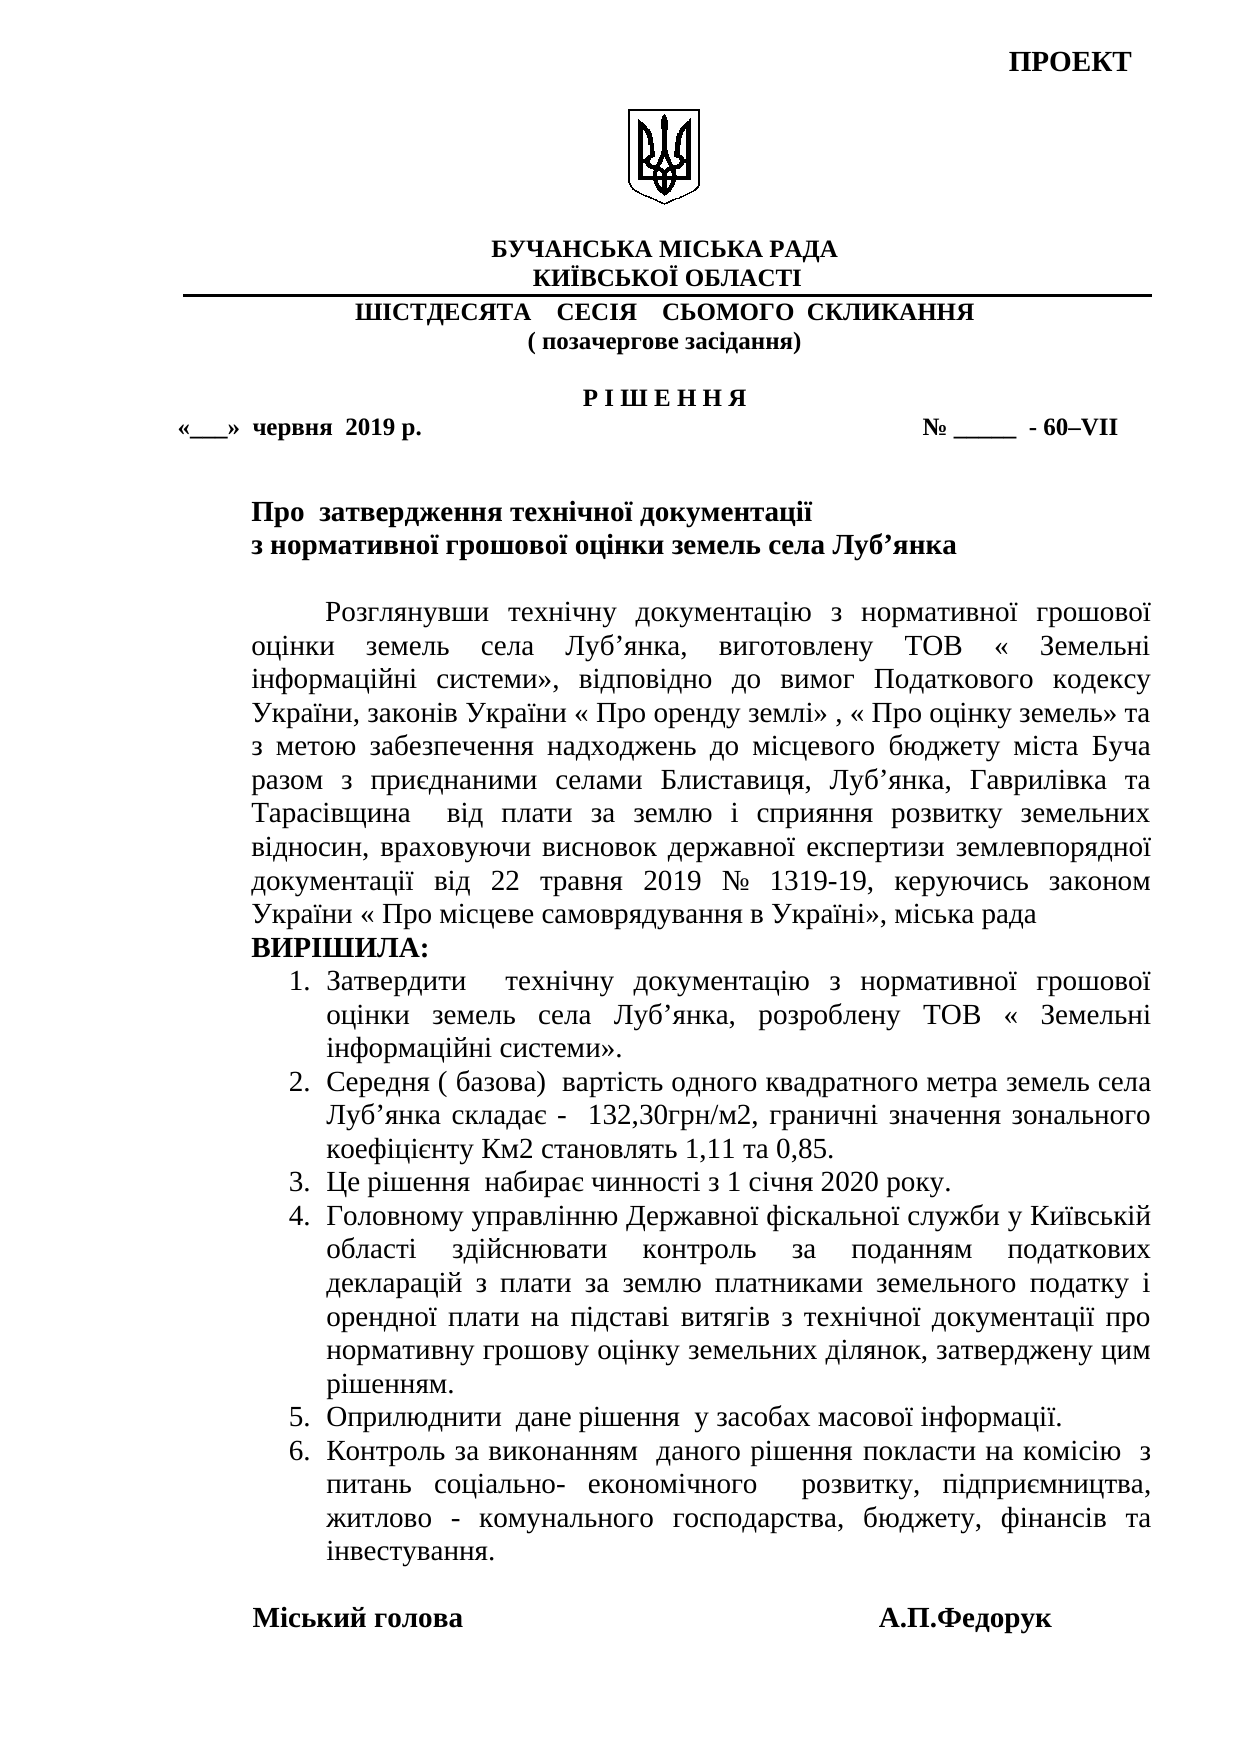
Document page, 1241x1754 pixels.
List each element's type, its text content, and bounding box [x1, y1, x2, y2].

list Затвердити технічну документацію з нормативної грошової оцінки земель села Луб’янка, розроблену ТОВ « Земельні інформаційні системи». [288, 963, 1152, 1064]
text ВИРІШИЛА: [251, 930, 1152, 963]
text ШІСТДЕСЯТА СЕСІЯ СЬОМОГО СКЛИКАННЯ [177, 297, 1152, 326]
text ( позачергове засідання) [177, 326, 1152, 354]
list Головному управлінню Державної фіскальної служби у Київській області здійснювати контроль за поданням податкових декларацій з плати за землю платниками земельного податку і орендної плати на підставі витягів з технічної документації про нормативну грошову оцінку земельних ділянок, затверджену цим рішенням. [288, 1198, 1152, 1399]
text з нормативної грошової оцінки земель села Луб’янка [251, 527, 1152, 561]
text БУЧАНСЬКА МІСЬКА РАДА [177, 234, 1152, 263]
text Розглянувши технічну документацію з нормативної грошової оцінки земель села Луб’янка, виготовлену ТОВ « Земельні інформаційні системи», відповідно до вимог Податкового кодексу України, законів України « Про оренду землі» , « Про оцінку земель» та з метою забезпечення надходжень до місцевого бюджету міста Буча разом з приєднаними селами Блиставиця, Луб’янка, Гаврилівка та Тарасівщина від плати за землю і сприяння розвитку земельних відносин, враховуючи висновок державної експертизи землевпорядної документації від 22 травня 2019 № 1319-19, керуючись законом України « Про місцеве самоврядування в Україні», міська рада [251, 594, 1152, 930]
text «___» червня 2019 р. № _____ - 60–VІІ [177, 412, 1152, 441]
list Контроль за виконанням даного рішення покласти на комісію з питань соціально- економічного розвитку, підприємництва, житлово - комунального господарства, бюджету, фінансів та інвестування. [288, 1433, 1152, 1567]
text ПРОЕКТ [177, 44, 1152, 78]
list Міський голова А.П.Федорук [252, 1601, 1152, 1634]
text Про затвердження технічної документації [251, 494, 1152, 527]
list Оприлюднити дане рішення у засобах масової інформації. [288, 1399, 1152, 1433]
list Середня ( базова) вартість одного квадратного метра земель села Луб’янка складає - 132,30грн/м2, граничні значення зонального коефіцієнту Км2 становлять 1,11 та 0,85. [288, 1064, 1152, 1164]
text КИЇВСЬКОЇ ОБЛАСТІ [183, 263, 1152, 294]
list Це рішення набирає чинності з 1 січня 2020 року. [288, 1164, 1152, 1198]
text Р І Ш Е Н Н Я [177, 383, 1152, 412]
